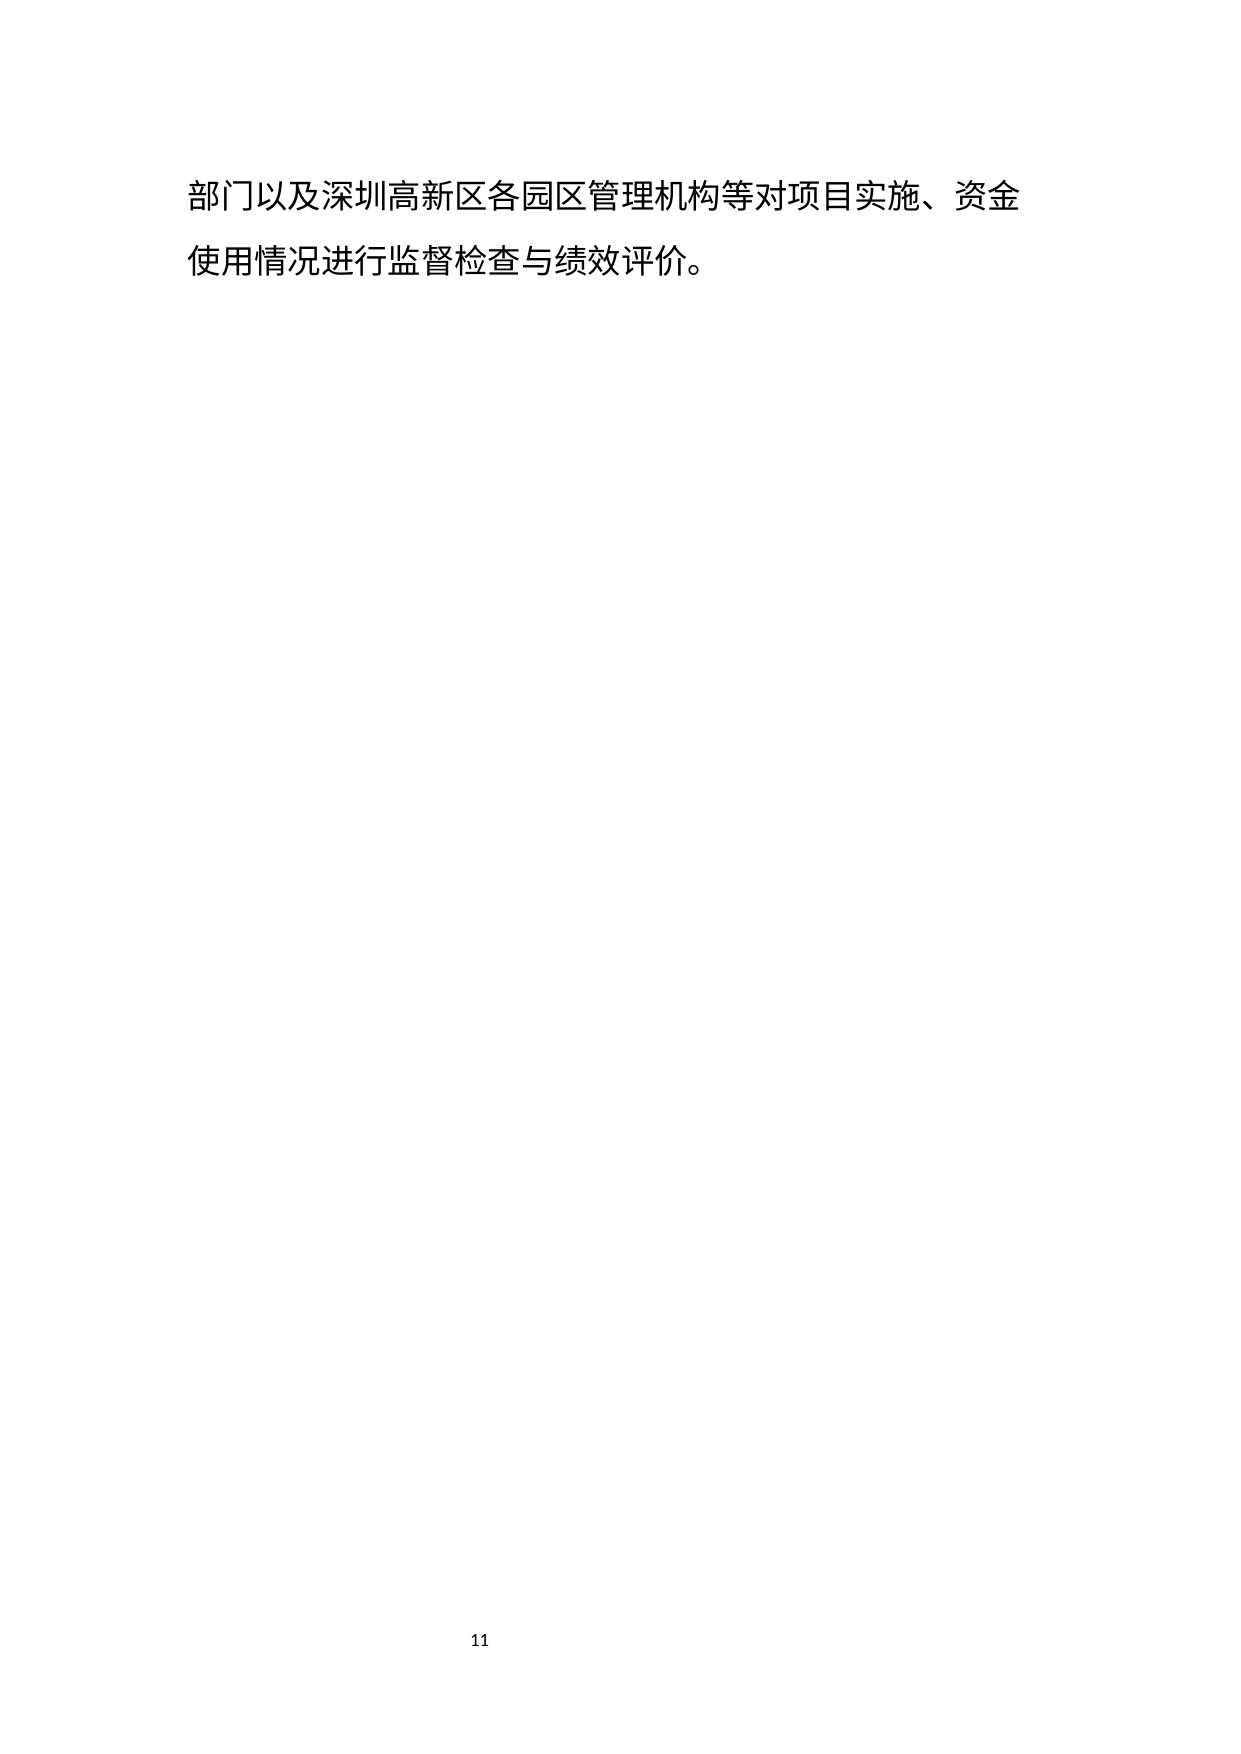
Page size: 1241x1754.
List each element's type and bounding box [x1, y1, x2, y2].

list [187, 162, 1053, 292]
